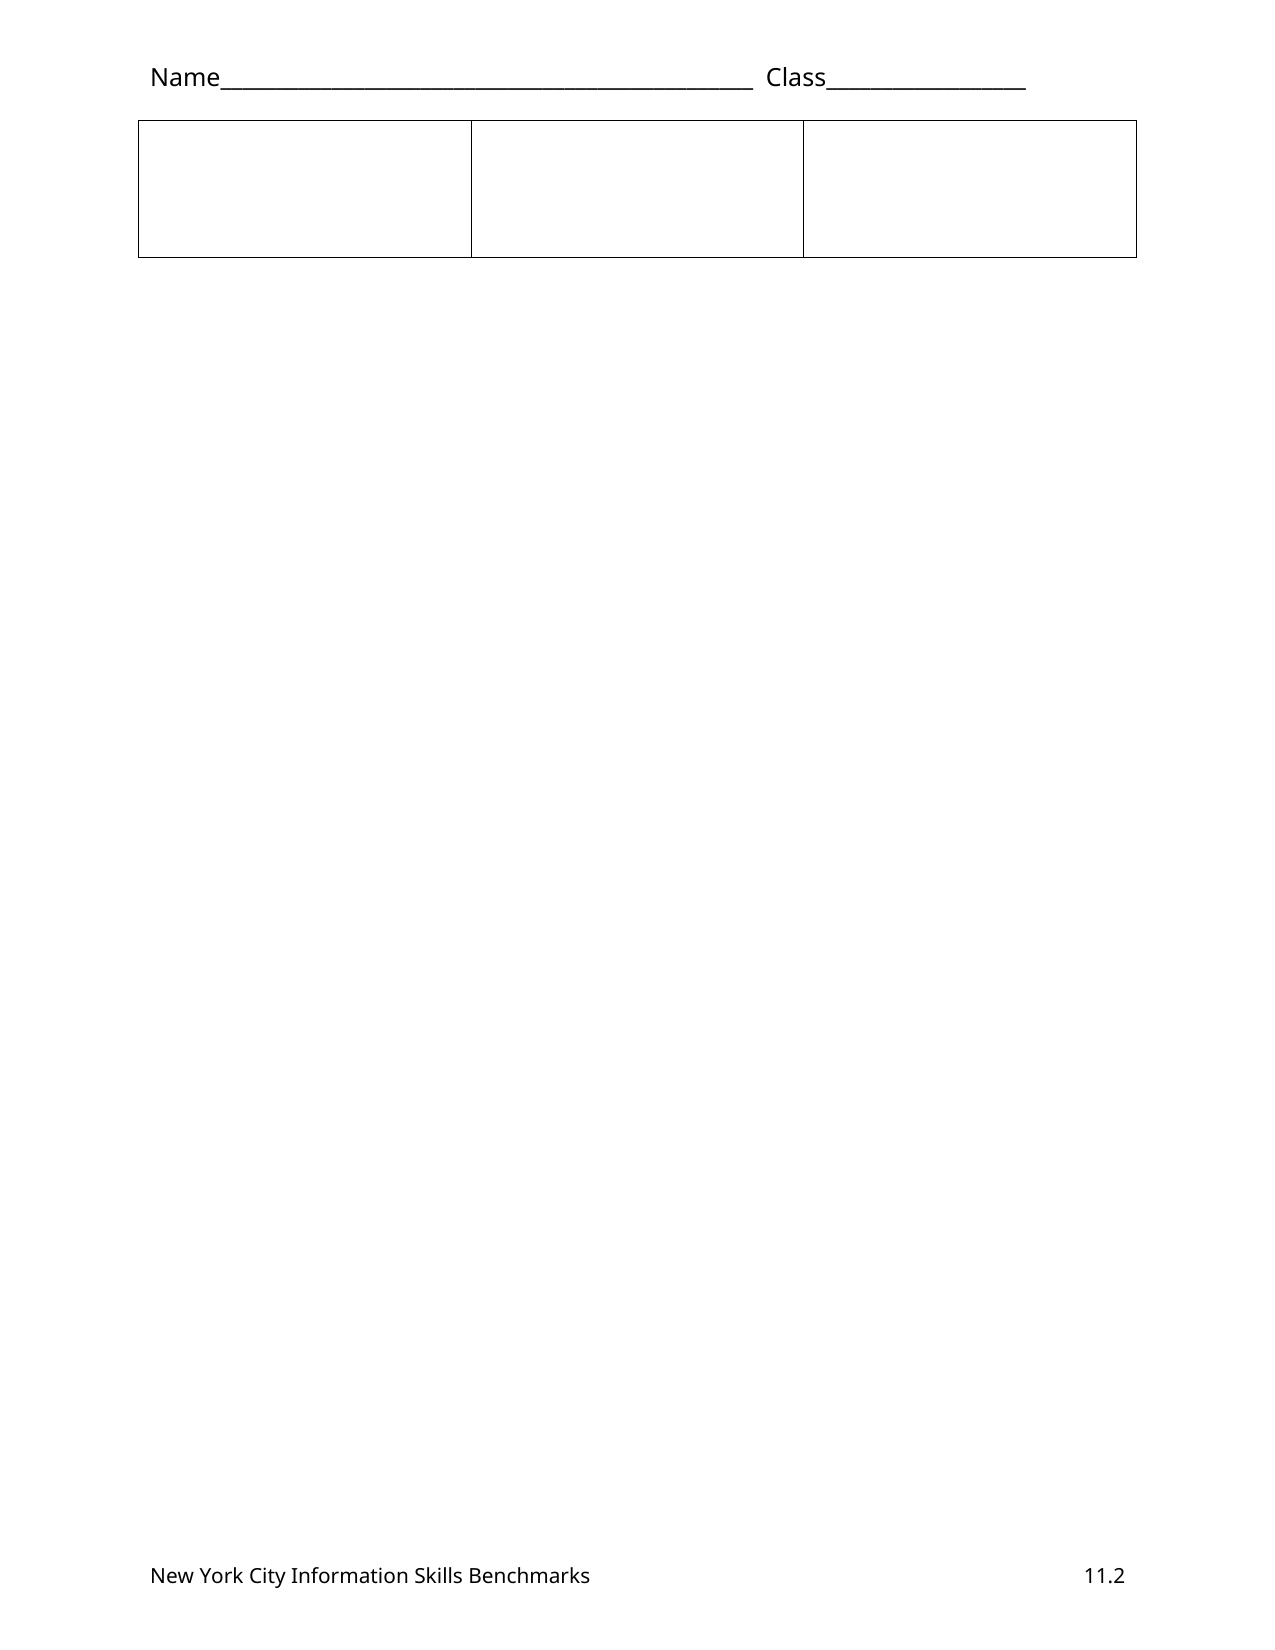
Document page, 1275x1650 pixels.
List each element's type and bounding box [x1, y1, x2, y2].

table_cell [472, 121, 803, 257]
table_cell [804, 121, 1136, 257]
table_cell [139, 121, 471, 257]
